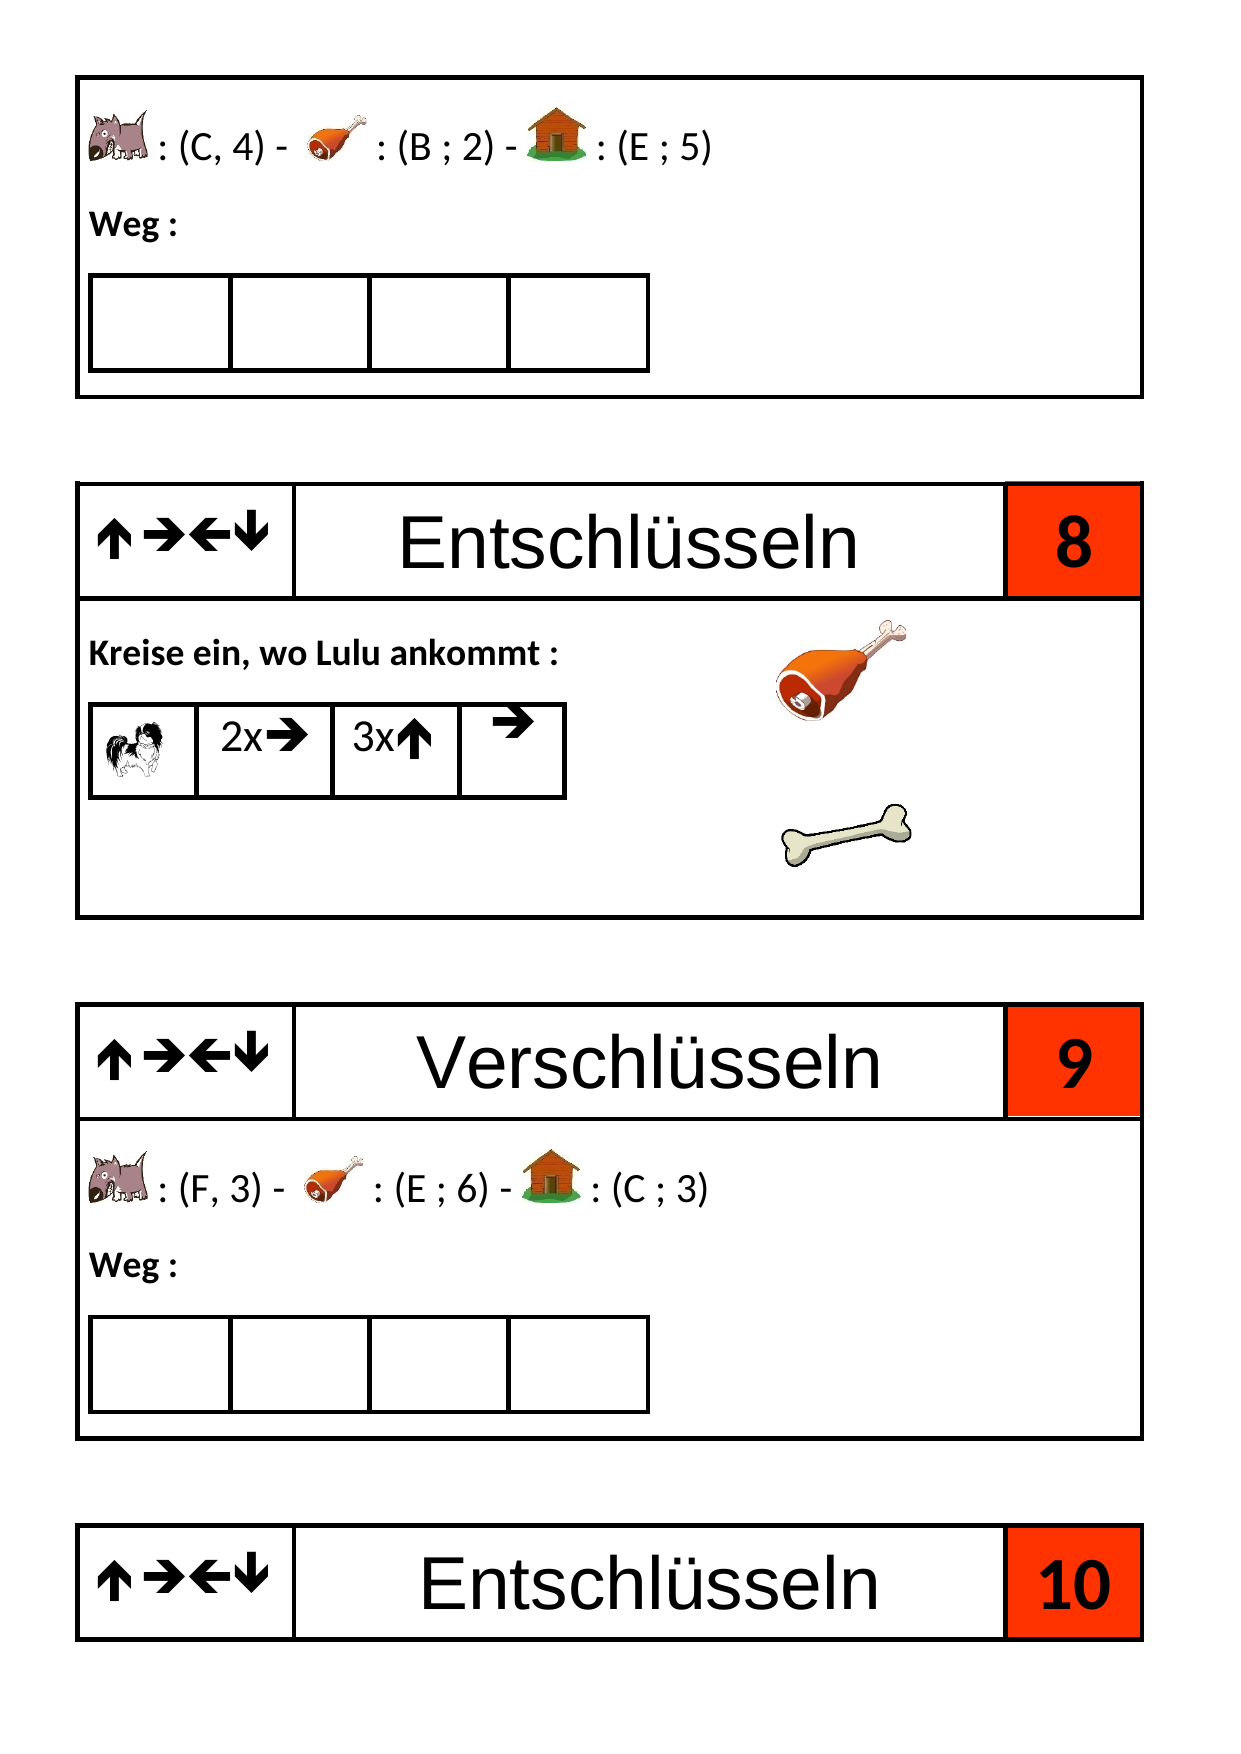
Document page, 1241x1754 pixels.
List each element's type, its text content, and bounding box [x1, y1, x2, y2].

table_header Entschlüsseln [296, 486, 1003, 596]
picture [307, 115, 367, 161]
picture [304, 1156, 364, 1203]
table_header Verschlüsseln [296, 1007, 1003, 1116]
picture [521, 1149, 581, 1203]
picture [106, 722, 164, 777]
table_header [80, 1528, 292, 1637]
table_cell Kreise ein, wo Lulu ankommt : [80, 601, 1140, 915]
table_header [80, 486, 292, 596]
picture [88, 110, 148, 161]
table_cell : (F, 3) - : (E ; 6) - : (C ; 3) Weg : [80, 1121, 1140, 1436]
picture [527, 107, 587, 161]
table_header Entschlüsseln [296, 1528, 1003, 1637]
table_header [80, 1007, 292, 1116]
table_cell : (C, 4) - : (B ; 2) - : (E ; 5) Weg : [80, 80, 1140, 394]
table_header 10 [1008, 1528, 1140, 1637]
picture [776, 620, 907, 721]
table_header 9 [1008, 1007, 1140, 1116]
picture [781, 802, 912, 868]
picture [88, 1151, 148, 1203]
table_header 8 [1008, 486, 1140, 596]
